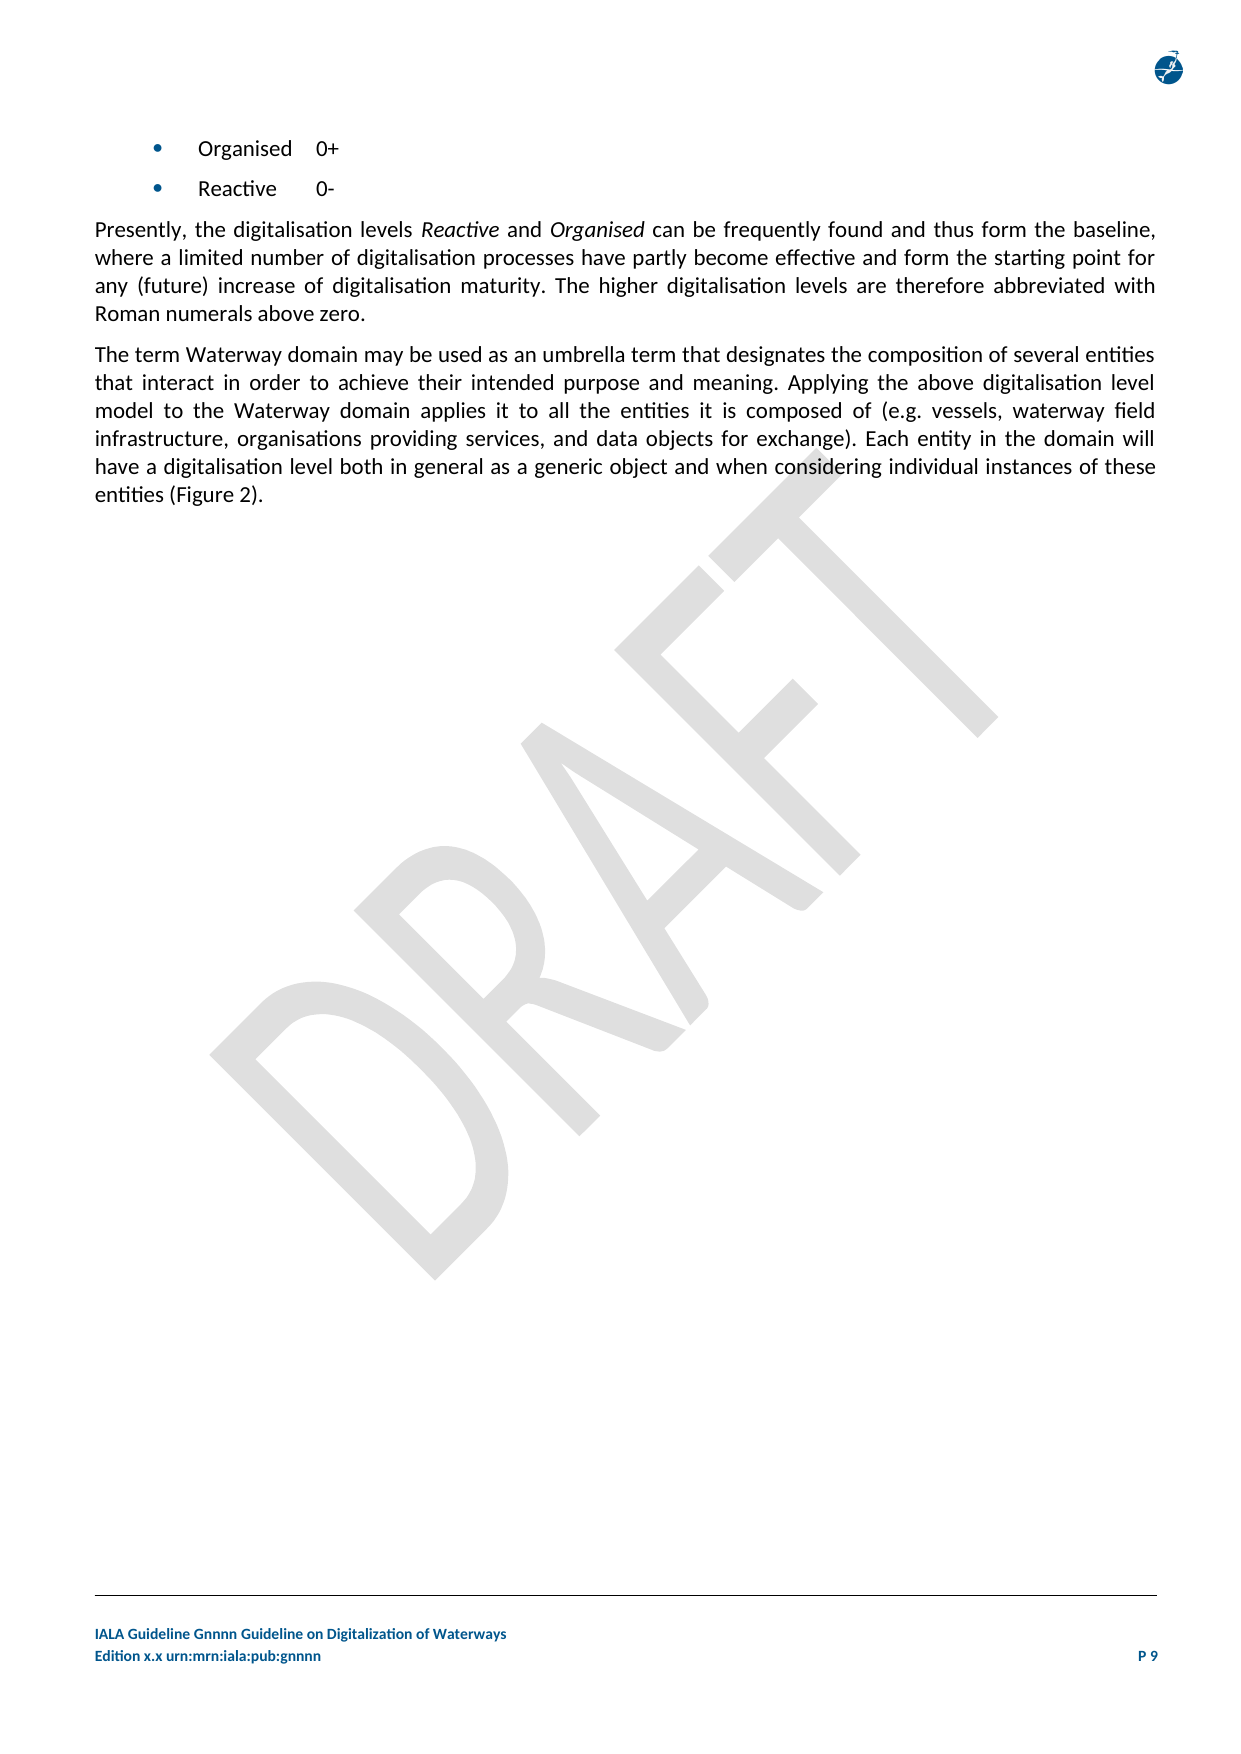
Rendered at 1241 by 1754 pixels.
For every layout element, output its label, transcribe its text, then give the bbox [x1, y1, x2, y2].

text Reactive 0- [153, 174, 1157, 203]
text The term Waterway domain may be used as an umbrella term that designates the composition of several entities that interact in order to achieve their intended purpose and meaning. Applying the above digitalisation level model to the Waterway domain applies it to all the entities it is composed of (e.g. vessels, waterway field infrastructure, organisations providing services, and data objects for exchange). Each entity in the domain will have a digitalisation level both in general as a generic object and when considering individual instances of these entities (Figure 2). [94, 340, 1157, 508]
text Presently, the digitalisation levels Reactive and Organised can be frequently found and thus form the baseline, where a limited number of digitalisation processes have partly become effective and form the starting point for any (future) increase of digitalisation maturity. The higher digitalisation levels are therefore abbreviated with Roman numerals above zero. [94, 215, 1157, 327]
text Organised 0+ [153, 134, 1157, 162]
picture [1123, 0, 1241, 119]
